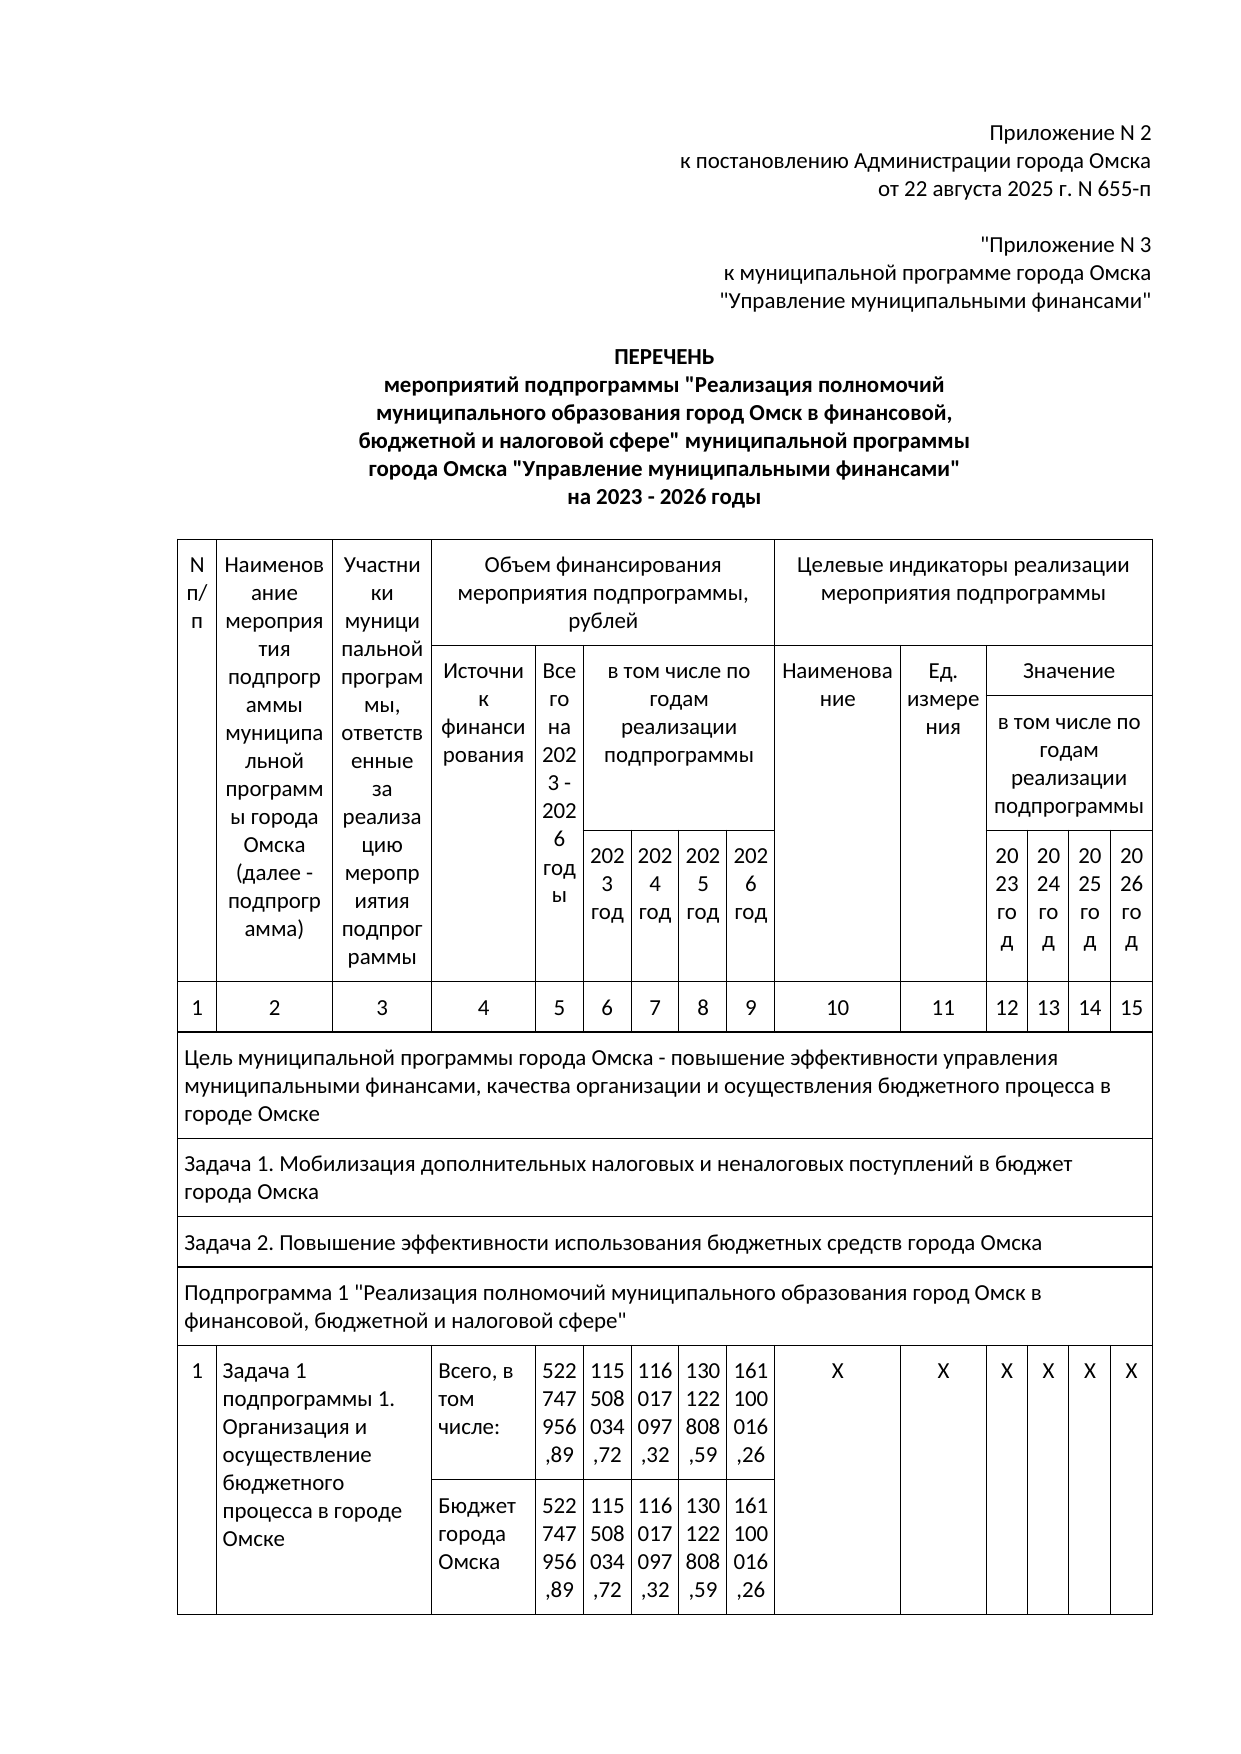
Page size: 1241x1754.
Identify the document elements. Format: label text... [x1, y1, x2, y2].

table_cell 9 [727, 982, 774, 1031]
table_cell Задача 1. Мобилизация дополнительных налоговых и неналоговых поступлений в бюджет города Омска [178, 1139, 1152, 1216]
table_cell Ед. измерения [901, 646, 986, 981]
table_cell 1 [178, 1346, 216, 1613]
table_cell X [1069, 1346, 1110, 1613]
table_cell 14 [1069, 982, 1110, 1031]
table_cell 161 100 016,26 [727, 1346, 774, 1479]
table_cell 6 [584, 982, 631, 1031]
table_cell X [1028, 1346, 1068, 1613]
table_cell 116 017 097,32 [632, 1480, 678, 1613]
table_header Наименование мероприятия подпрограммы муниципальной программы города Омска (далее - подпрограмма) [217, 540, 332, 981]
title ПЕРЕЧЕНЬ [177, 342, 1152, 370]
table_cell 2026 год [727, 831, 774, 981]
table_cell X [775, 1346, 900, 1613]
table_cell Задача 1 подпрограммы 1. Организация и осуществление бюджетного процесса в городе Омске [217, 1346, 431, 1613]
table_cell 2024 год [1028, 831, 1068, 981]
table_header Целевые индикаторы реализации мероприятия подпрограммы [775, 540, 1152, 645]
table_cell 522 747 956,89 [536, 1480, 583, 1613]
table_cell 2 [217, 982, 332, 1031]
table_cell в том числе по годам реализации подпрограммы [584, 646, 774, 829]
table_cell Значение [987, 646, 1152, 695]
table_cell 522 747 956,89 [536, 1346, 583, 1479]
text к муниципальной программе города Омска [177, 258, 1152, 286]
table_cell X [901, 1346, 986, 1613]
table_cell 115 508 034,72 [584, 1480, 631, 1613]
title на 2023 - 2026 годы [177, 482, 1152, 510]
table_cell 2023 год [584, 831, 631, 981]
table_cell X [987, 1346, 1027, 1613]
table_cell 5 [536, 982, 583, 1031]
table_cell 130 122 808,59 [679, 1480, 726, 1613]
title мероприятий подпрограммы "Реализация полномочий [177, 370, 1152, 398]
table_cell в том числе по годам реализации подпрограммы [987, 696, 1152, 829]
table_cell 13 [1028, 982, 1068, 1031]
table_header N п/п [178, 540, 216, 981]
table_header Участники муниципальной программы, ответственные за реализацию мероприятия подпрограммы [333, 540, 431, 981]
text Приложение N 2 [177, 118, 1152, 146]
table_cell 2024 год [632, 831, 678, 981]
table_cell 116 017 097,32 [632, 1346, 678, 1479]
text "Приложение N 3 [177, 230, 1152, 258]
table_cell 2025 год [679, 831, 726, 981]
title города Омска "Управление муниципальными финансами" [177, 454, 1152, 482]
text к постановлению Администрации города Омска [177, 146, 1152, 174]
table_cell 7 [632, 982, 678, 1031]
table_cell 3 [333, 982, 431, 1031]
table_cell Наименование [775, 646, 900, 981]
table_cell Всего, в том числе: [432, 1346, 535, 1479]
table_cell 8 [679, 982, 726, 1031]
table_cell 130 122 808,59 [679, 1346, 726, 1479]
table_cell Источник финансирования [432, 646, 535, 981]
text "Управление муниципальными финансами" [177, 286, 1152, 314]
table_cell Цель муниципальной программы города Омска - повышение эффективности управления муниципальными финансами, качества организации и осуществления бюджетного процесса в городе Омске [178, 1033, 1152, 1138]
table_cell 2023 год [987, 831, 1027, 981]
text от 22 августа 2025 г. N 655-п [177, 174, 1152, 202]
table_cell 11 [901, 982, 986, 1031]
table_header Объем финансирования мероприятия подпрограммы, рублей [432, 540, 774, 645]
table_cell 2025 год [1069, 831, 1110, 981]
table_cell Подпрограмма 1 "Реализация полномочий муниципального образования город Омск в финансовой, бюджетной и налоговой сфере" [178, 1268, 1152, 1345]
table_cell 115 508 034,72 [584, 1346, 631, 1479]
table_cell 1 [178, 982, 216, 1031]
title бюджетной и налоговой сфере" муниципальной программы [177, 426, 1152, 454]
table_cell 161 100 016,26 [727, 1480, 774, 1613]
table_cell 15 [1111, 982, 1152, 1031]
title муниципального образования город Омск в финансовой, [177, 398, 1152, 426]
table_cell 10 [775, 982, 900, 1031]
table_cell 12 [987, 982, 1027, 1031]
table_cell X [1111, 1346, 1152, 1613]
table_cell Всего на 2023 - 2026 годы [536, 646, 583, 981]
table_cell 4 [432, 982, 535, 1031]
table_cell 2026 год [1111, 831, 1152, 981]
table_cell Бюджет города Омска [432, 1480, 535, 1613]
table_cell Задача 2. Повышение эффективности использования бюджетных средств города Омска [178, 1217, 1152, 1266]
